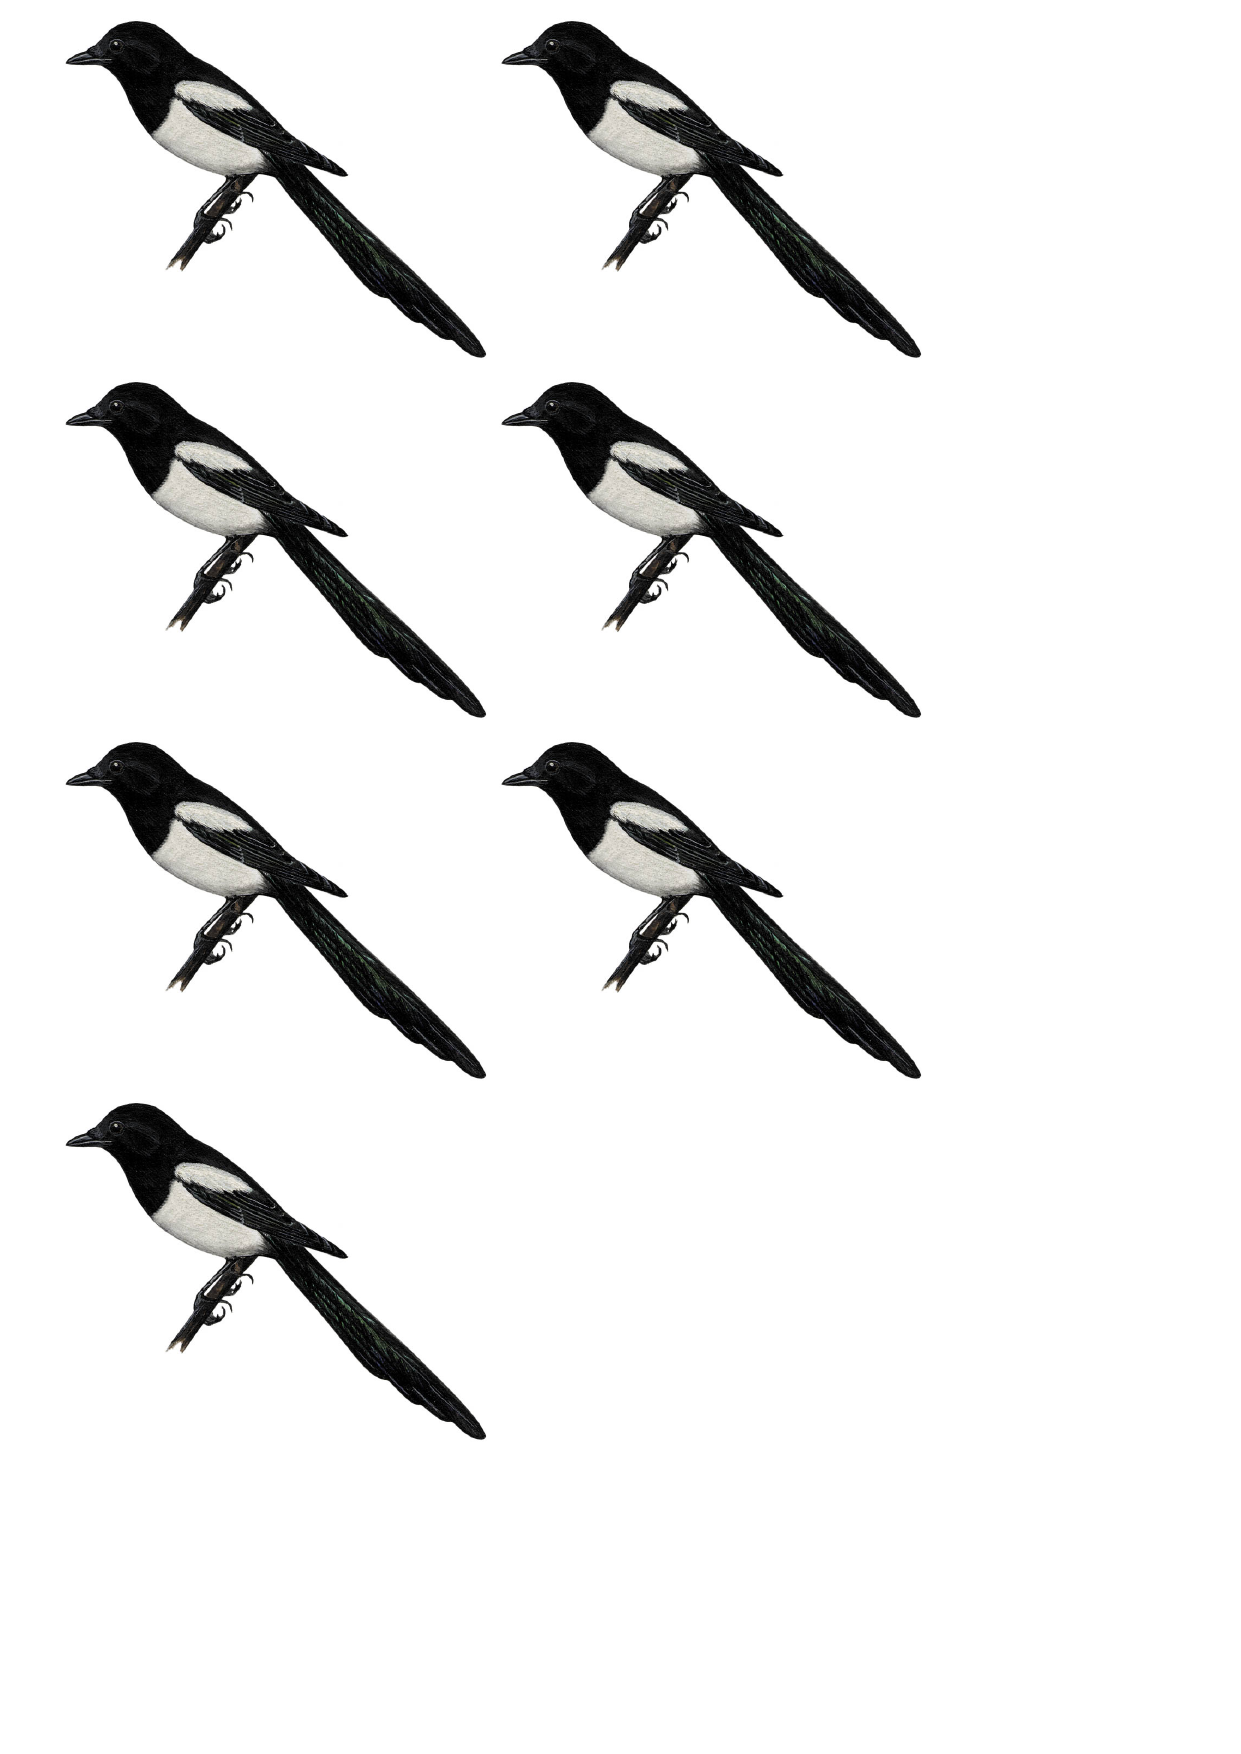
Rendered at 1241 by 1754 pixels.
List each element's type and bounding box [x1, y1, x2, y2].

picture [59, 375, 931, 732]
picture [59, 1096, 495, 1454]
picture [59, 14, 931, 372]
picture [59, 736, 931, 1093]
